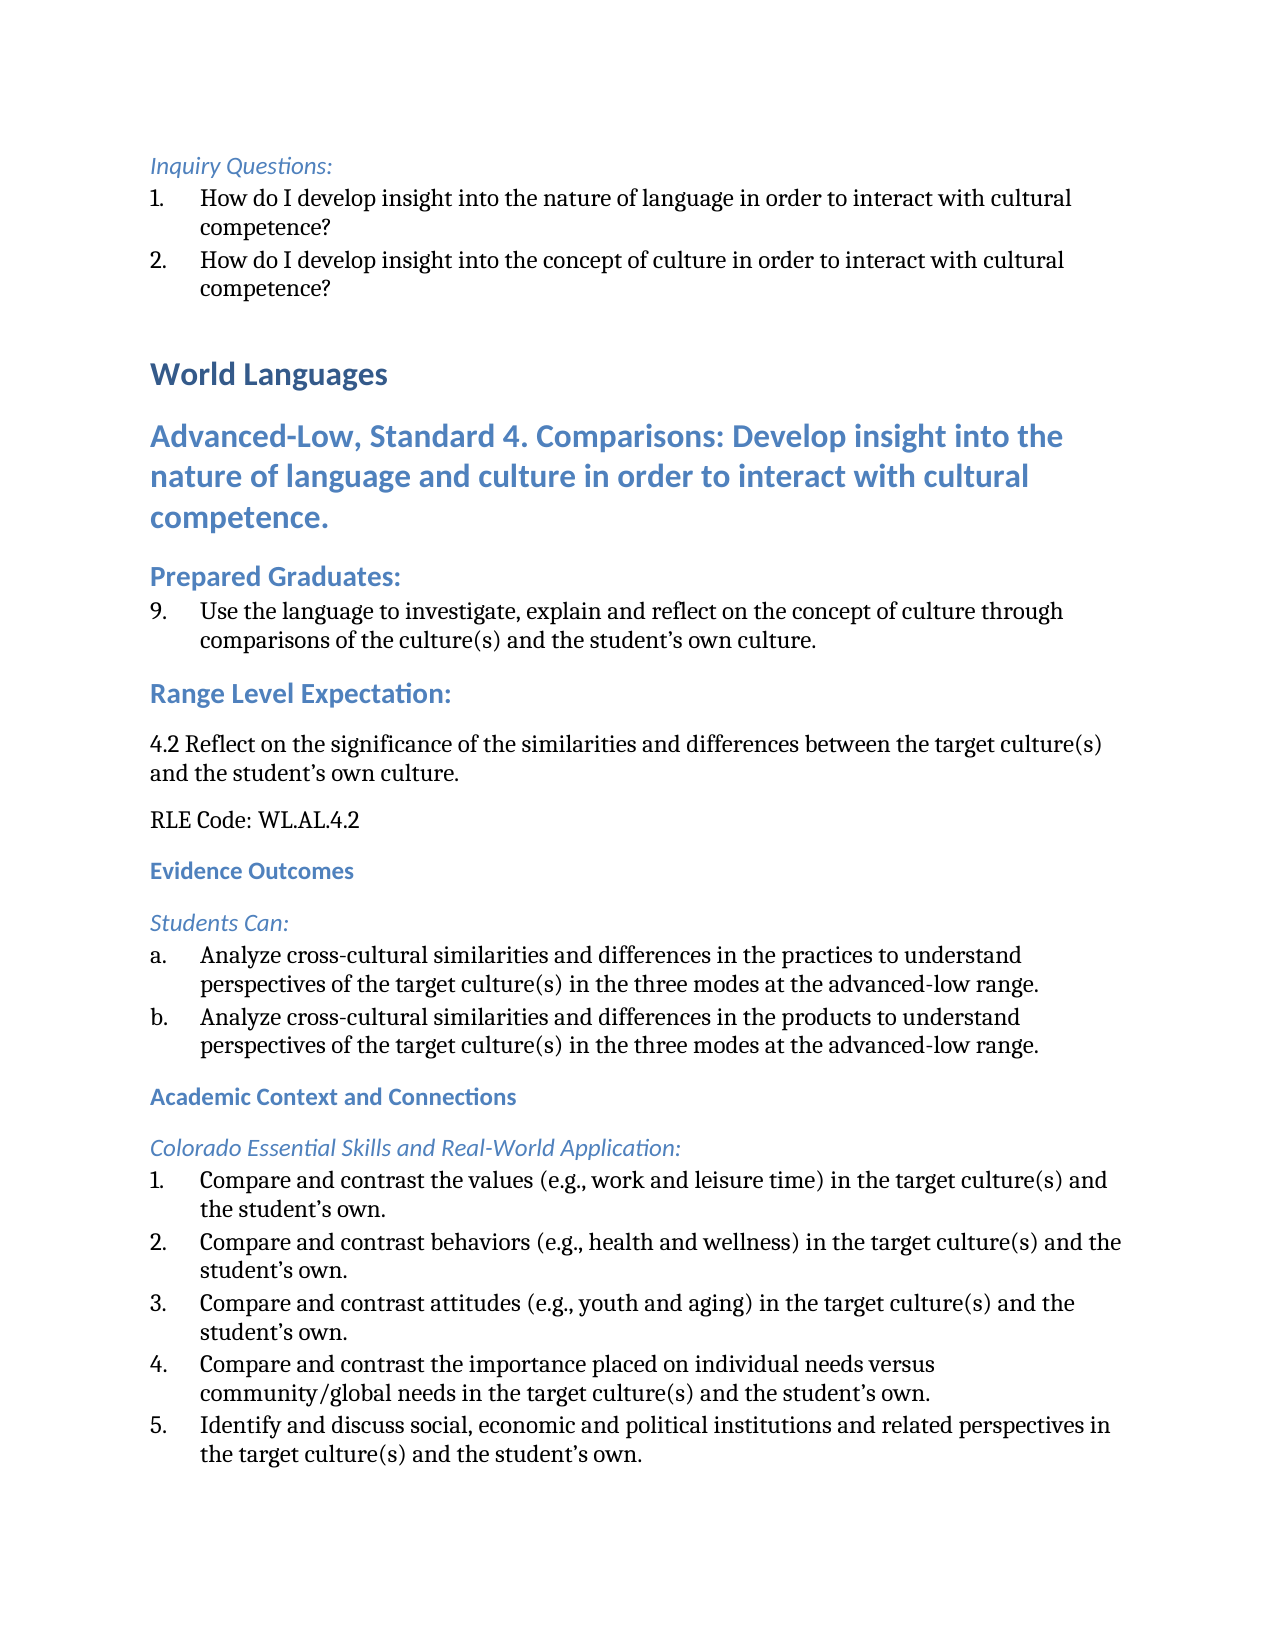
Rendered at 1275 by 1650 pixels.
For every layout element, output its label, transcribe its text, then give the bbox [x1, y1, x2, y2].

text 4.2 Reflect on the significance of the similarities and differences between the target culture(s) and the student’s own culture. [150, 730, 1125, 787]
subtitle Range Level Expectation: [150, 675, 1125, 711]
list How do I develop insight into the nature of language in order to interact with cultural competence? [150, 184, 1125, 242]
subtitle Colorado Essential Skills and Real-World Application: [150, 1132, 1125, 1163]
subtitle Advanced-Low, Standard 4. Comparisons: Develop insight into the nature of language and culture in order to interact with cultural competence. [150, 414, 1125, 537]
list How do I develop insight into the concept of culture in order to interact with cultural competence? [150, 246, 1125, 303]
text RLE Code: WL.AL.4.2 [150, 806, 1125, 835]
subtitle Academic Context and Connections [150, 1081, 1125, 1111]
list Compare and contrast attitudes (e.g., youth and aging) in the target culture(s) and the student’s own. [150, 1289, 1125, 1346]
list Compare and contrast the values (e.g., work and leisure time) in the target culture(s) and the student’s own. [150, 1166, 1125, 1224]
list Use the language to investigate, explain and reflect on the concept of culture through comparisons of the culture(s) and the student’s own culture. [150, 597, 1125, 654]
subtitle Evidence Outcomes [150, 856, 1125, 886]
subtitle World Languages [150, 353, 1125, 394]
list Analyze cross-cultural similarities and differences in the products to understand perspectives of the target culture(s) in the three modes at the advanced-low range. [150, 1002, 1125, 1060]
subtitle Prepared Graduates: [150, 558, 1125, 593]
list Identify and discuss social, economic and political institutions and related perspectives in the target culture(s) and the student’s own. [150, 1411, 1125, 1469]
list Compare and contrast behaviors (e.g., health and wellness) in the target culture(s) and the student’s own. [150, 1228, 1125, 1285]
list Compare and contrast the importance placed on individual needs versus community/global needs in the target culture(s) and the student’s own. [150, 1350, 1125, 1408]
list Analyze cross-cultural similarities and differences in the practices to understand perspectives of the target culture(s) in the three modes at the advanced-low range. [150, 941, 1125, 999]
subtitle Inquiry Questions: [150, 150, 1125, 181]
subtitle Students Can: [150, 907, 1125, 937]
